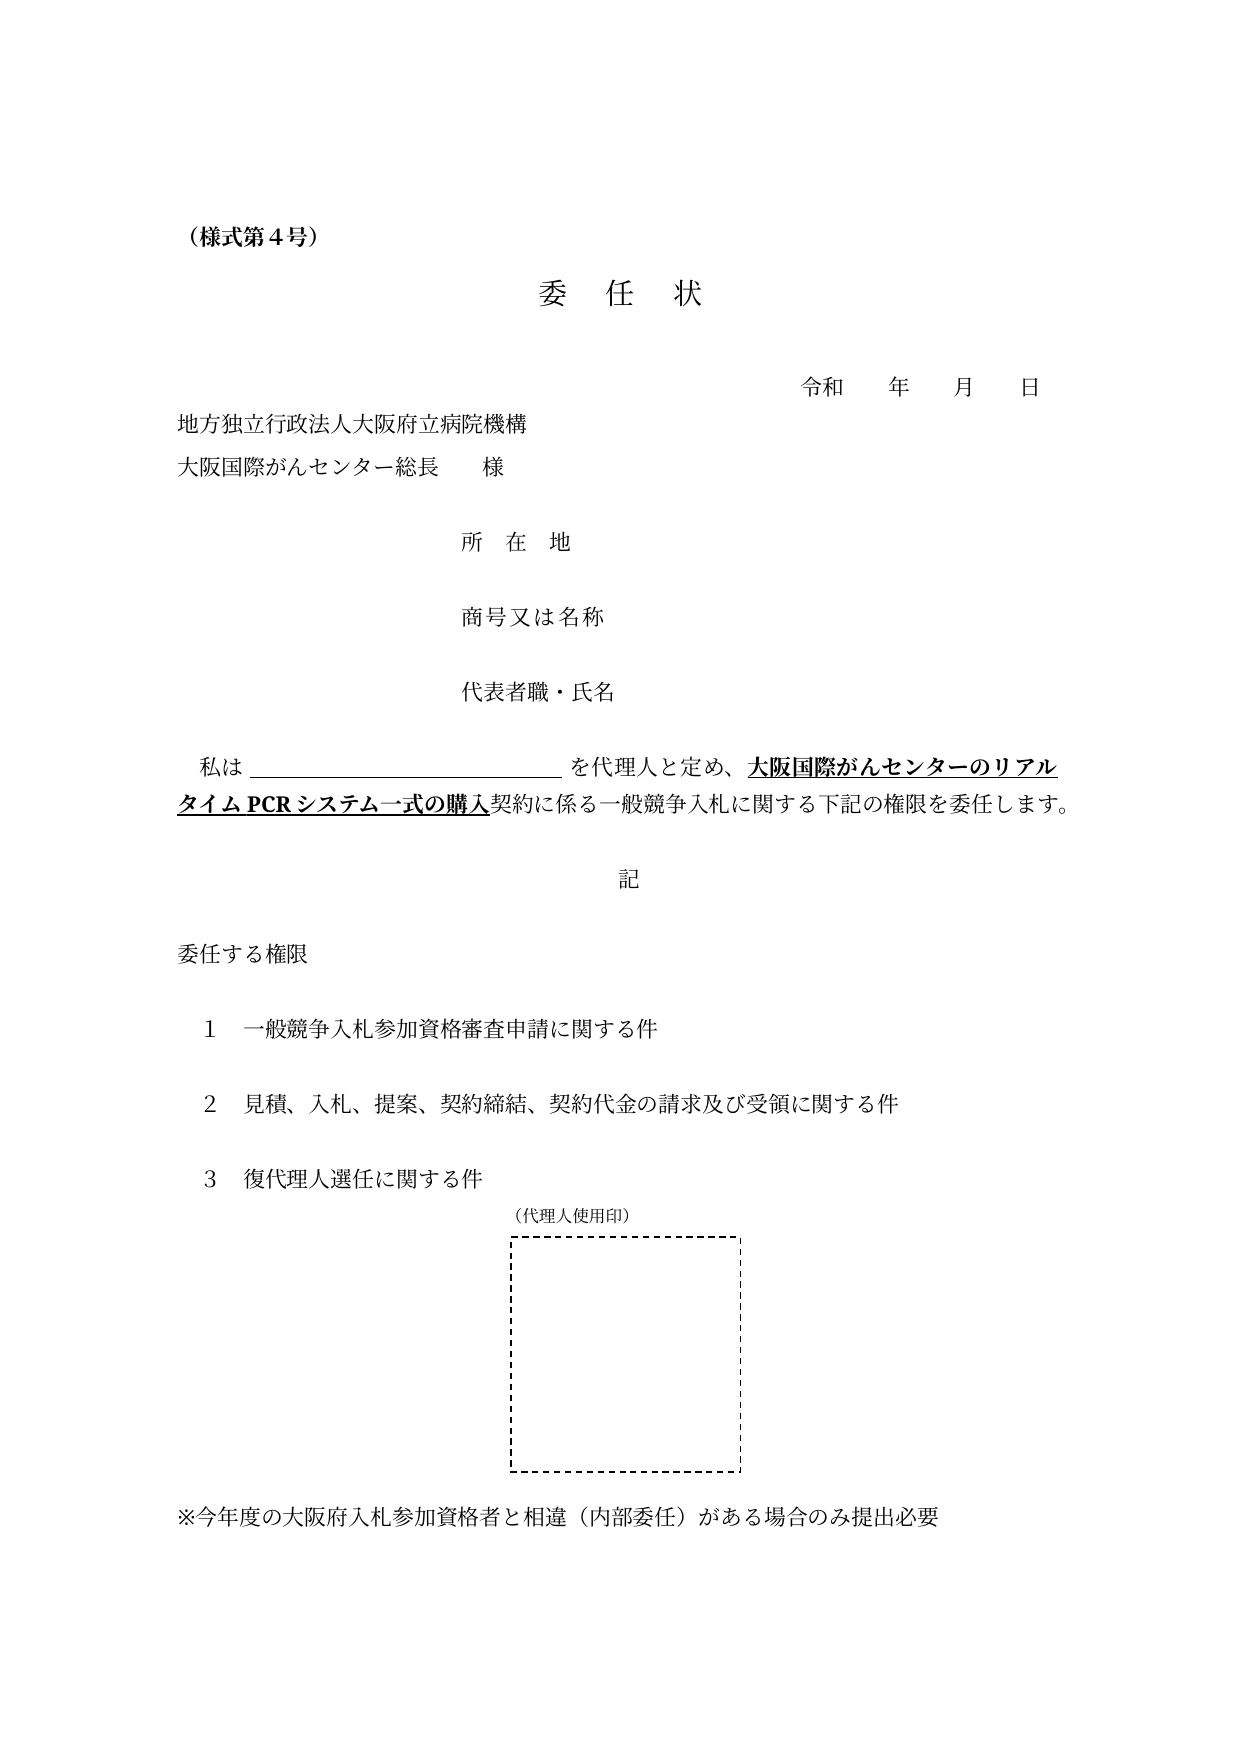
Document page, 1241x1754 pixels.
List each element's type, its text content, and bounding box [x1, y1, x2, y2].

text 地方独立行政法人大阪府立病院機構 [177, 404, 1063, 442]
text 商号又は名称 [462, 597, 1063, 634]
text ２ 見積、入札、提案、契約締結、契約代金の請求及び受領に関する件 [177, 1084, 1063, 1122]
text 委任状 [177, 254, 1063, 329]
text 令和 年 月 日 [177, 367, 1041, 404]
text 大阪国際がんセンター総長 様 [177, 447, 883, 484]
text 委任する権限 [177, 934, 1063, 972]
text 代表者職・氏名 [462, 672, 1063, 709]
text ３ 復代理人選任に関する件 [177, 1159, 1063, 1197]
text １ 一般競争入札参加資格審査申請に関する件 [177, 1009, 1063, 1047]
text 所在地 [462, 522, 1063, 559]
text 私は を代理人と定め、大阪国際がんセンターのリアルタイムPCRシステム一式の購入契約に係る一般競争入札に関する下記の権限を委任します。 [177, 747, 1059, 822]
text （様式第４号） [177, 217, 1038, 254]
text 記 [177, 859, 1059, 897]
text （代理人使用印） [177, 1197, 1063, 1234]
text ※今年度の大阪府入札参加資格者と相違（内部委任）がある場合のみ提出必要 [177, 1497, 1063, 1534]
